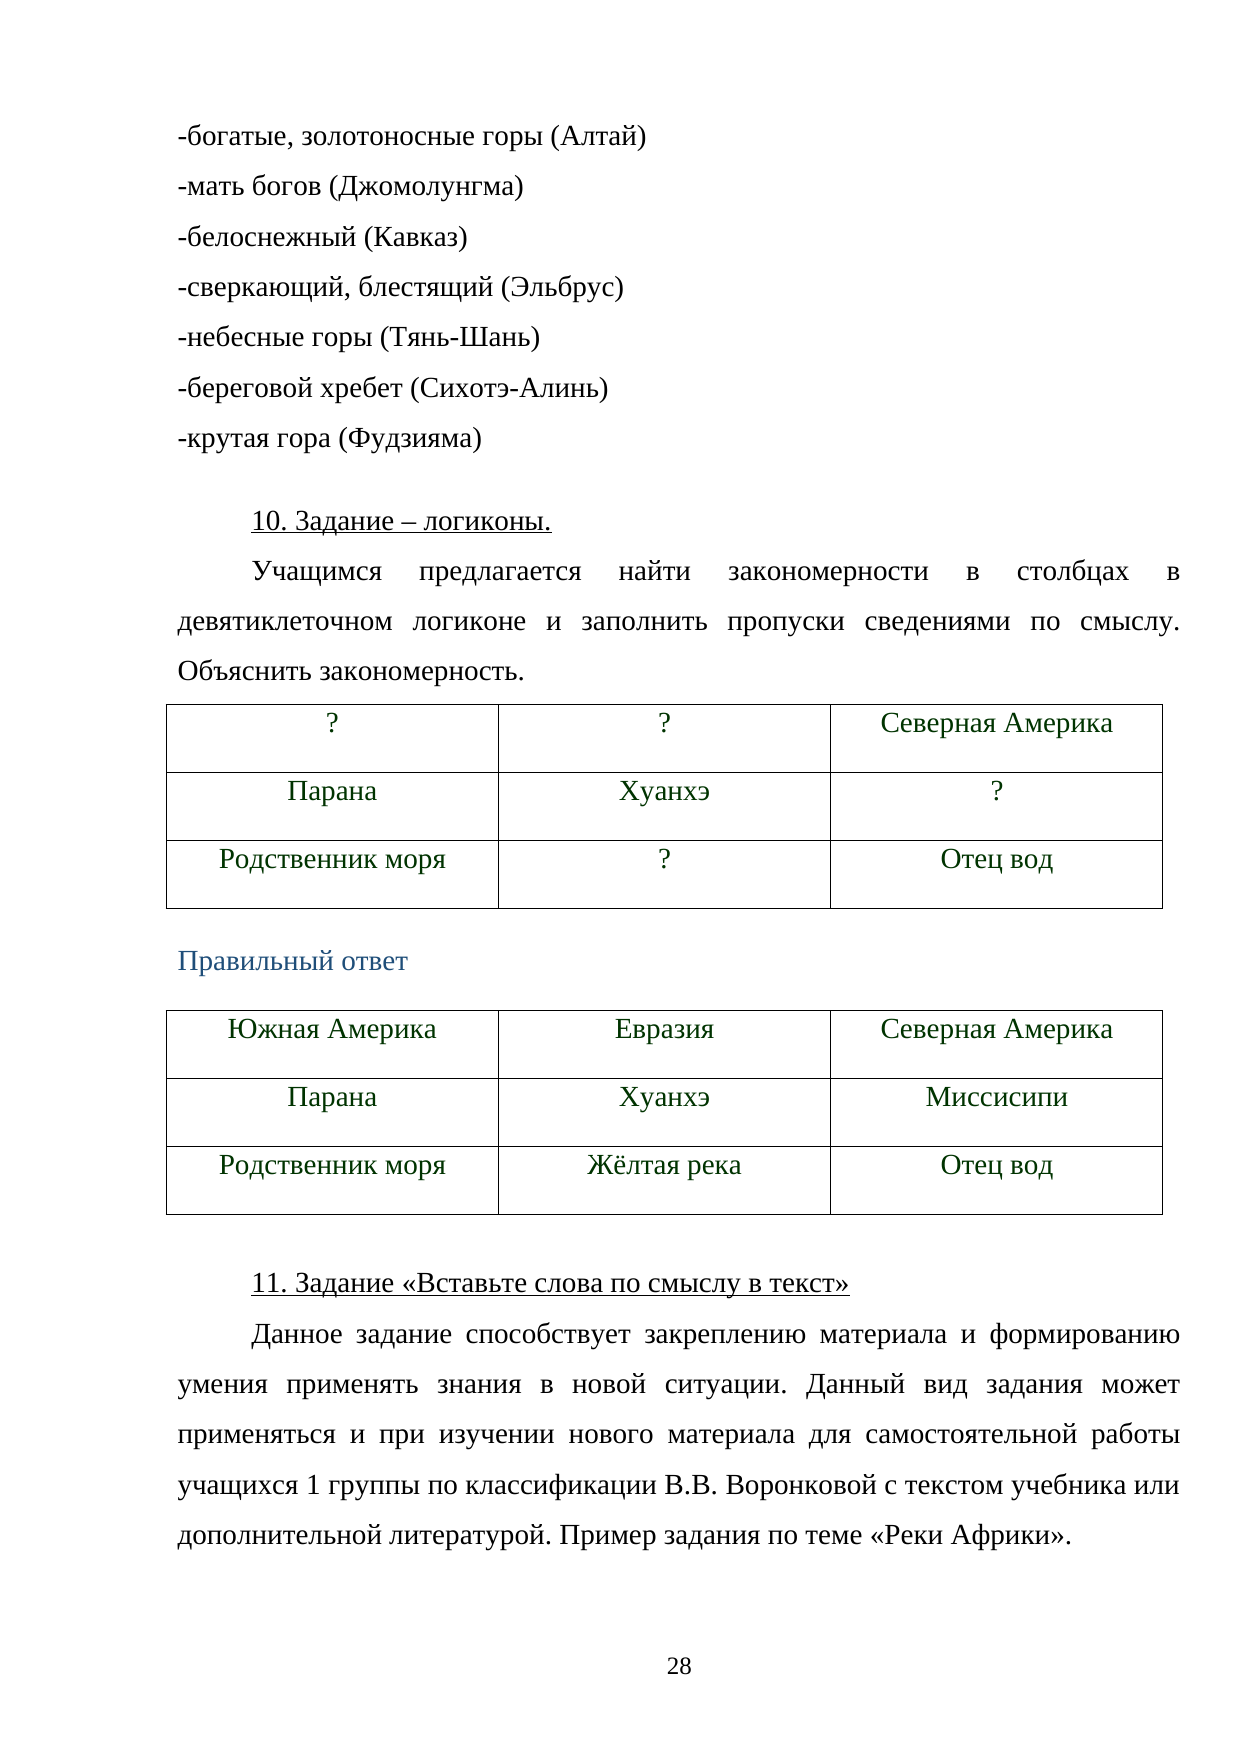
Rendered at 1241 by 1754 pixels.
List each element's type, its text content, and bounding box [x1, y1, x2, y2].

table_header Евразия [499, 1011, 830, 1078]
table_cell ? [831, 773, 1162, 840]
table_cell Родственник моря [167, 841, 498, 908]
table_cell Хуанхэ [499, 1079, 830, 1146]
text 11. Задание «Вставьте слова по смыслу в текст» [177, 1266, 1181, 1299]
text -белоснежный (Кавказ) [177, 219, 1181, 252]
table_cell Родственник моря [167, 1147, 498, 1214]
text -береговой хребет (Сихотэ-Алинь) [177, 370, 1181, 403]
text -мать богов (Джомолунгма) [177, 168, 1181, 202]
text -крутая гора (Фудзияма) [177, 420, 1181, 453]
text -богатые, золотоносные горы (Алтай) [177, 118, 1181, 152]
table_header Северная Америка [831, 705, 1162, 772]
table_cell Отец вод [831, 841, 1162, 908]
text Данное задание способствует закреплению материала и формированию умения применять знания в новой ситуации. Данный вид задания может применяться и при изучении нового материала для самостоятельной работы учащихся 1 группы по классификации В.В. Воронковой с текстом учебника или дополнительной литературой. Пример задания по теме «Реки Африки». [177, 1316, 1181, 1551]
text 10. 3адание – логиконы. [177, 503, 1181, 536]
table_cell Отец вод [831, 1147, 1162, 1214]
text -небесные горы (Тянь-Шань) [177, 319, 1181, 353]
table_cell Миссисипи [831, 1079, 1162, 1146]
table_header Северная Америка [831, 1011, 1162, 1078]
text -сверкающий, блестящий (Эльбрус) [177, 269, 1181, 303]
table_cell Жёлтая река [499, 1147, 830, 1214]
table_header Южная Америка [167, 1011, 498, 1078]
table_cell Парана [167, 1079, 498, 1146]
table_cell Хуанхэ [499, 773, 830, 840]
table_header ? [167, 705, 498, 772]
table_header ? [499, 705, 830, 772]
text Правильный ответ [177, 943, 1181, 976]
text Учащимся предлагается найти закономерности в столбцах в девятиклеточном логиконе и заполнить пропуски сведениями по смыслу. Объяснить закономерность. [177, 553, 1181, 687]
table_cell ? [499, 841, 830, 908]
table_cell Парана [167, 773, 498, 840]
